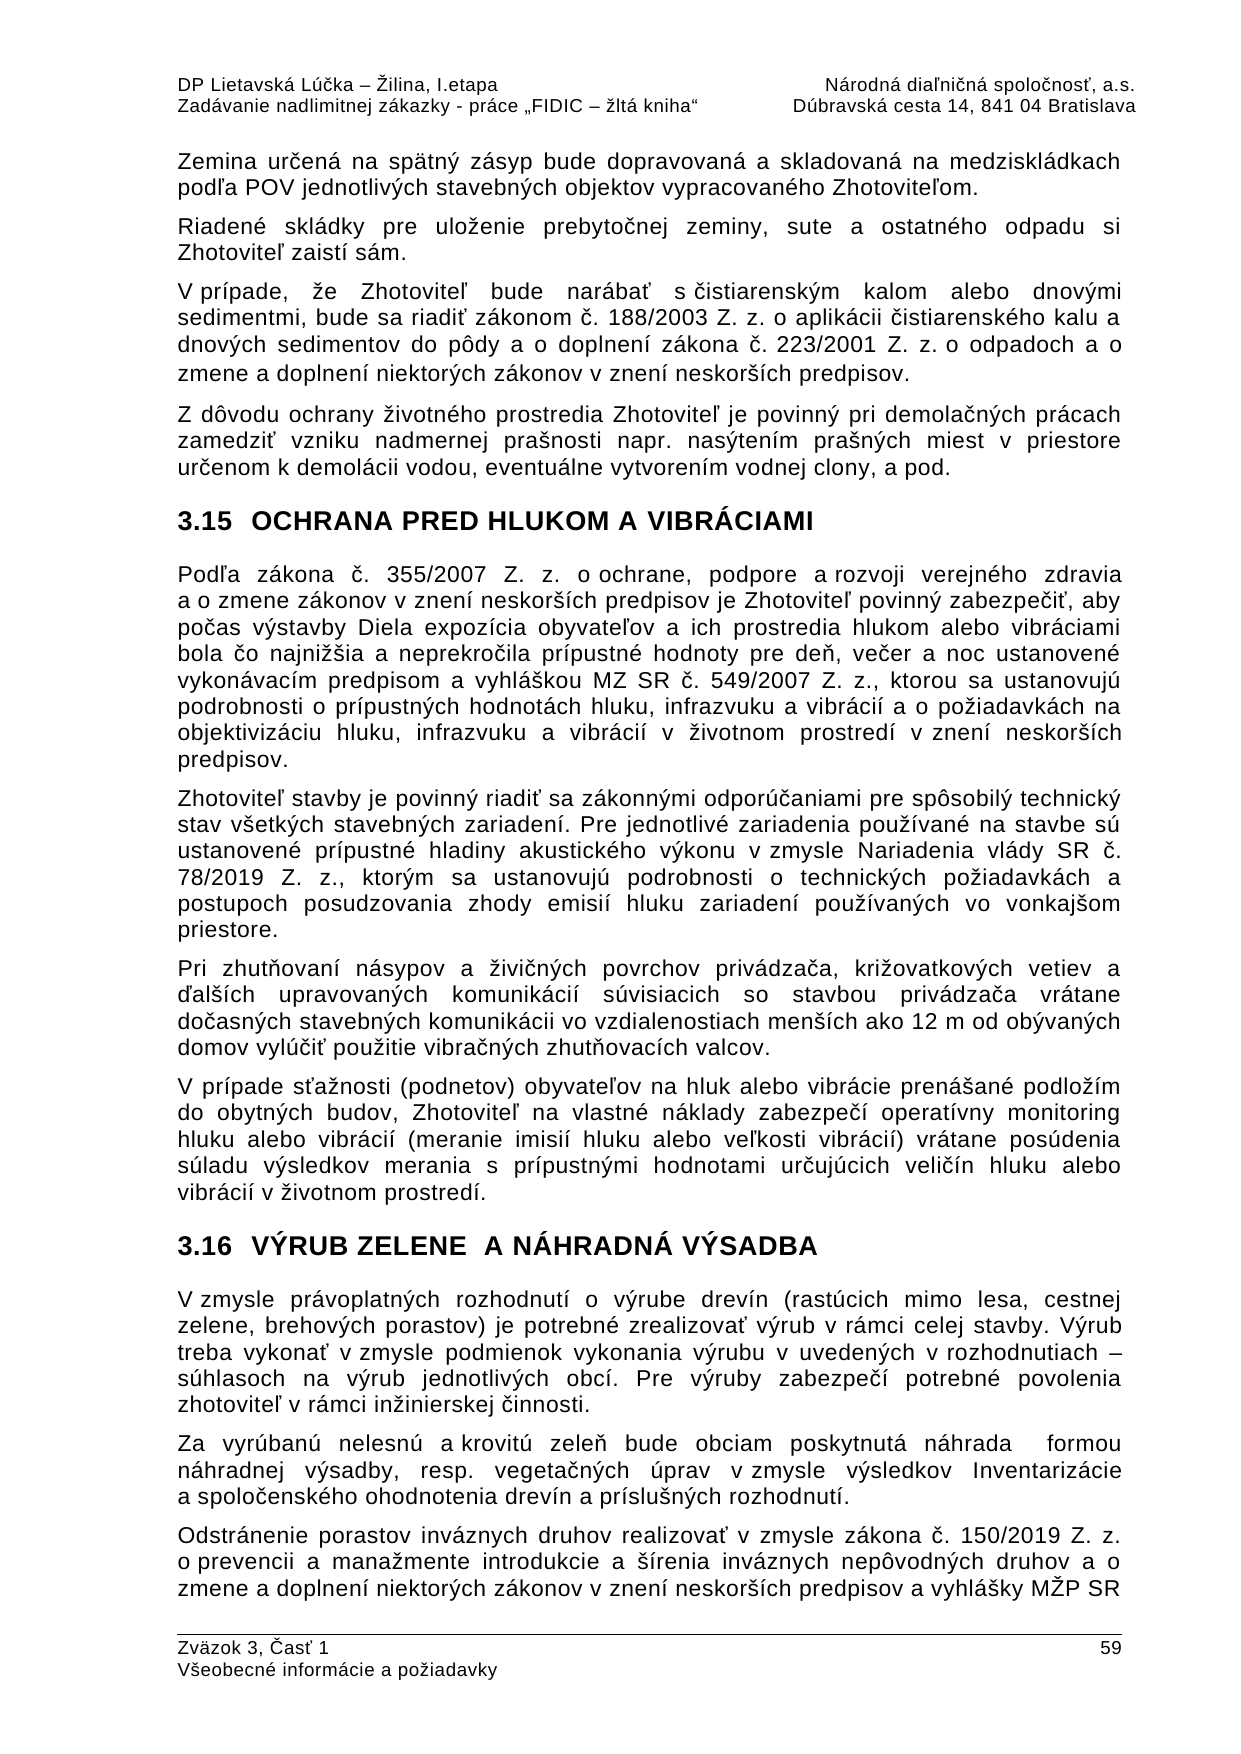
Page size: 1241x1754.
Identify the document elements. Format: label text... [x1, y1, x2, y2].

text Pri zhutňovaní násypov a živičných povrchov privádzača, križovatkových vetiev a ďalších upravovaných komunikácií súvisiacich so stavbou privádzača vrátane dočasných stavebných komunikácii vo vzdialenostiach menších ako 12 m od obývaných domov vylúčiť použitie vibračných zhutňovacích valcov. [177, 955, 1122, 1061]
text V zmysle právoplatných rozhodnutí o výrube drevín (rastúcich mimo lesa, cestnej zelene, brehových porastov) je potrebné zrealizovať výrub v rámci celej stavby. Výrub treba vykonať v zmysle podmienok vykonania výrubu v uvedených v rozhodnutiach – súhlasoch na výrub jednotlivých obcí. Pre výruby zabezpečí potrebné povolenia zhotoviteľ v rámci inžinierskej činnosti. [177, 1286, 1122, 1418]
text V prípade, že Zhotoviteľ bude narábať s čistiarenským kalom alebo dnovými sedimentmi, bude sa riadiť zákonom č. 188/2003 Z. z. o aplikácii čistiarenského kalu a dnových sedimentov do pôdy a o doplnení zákona č. 223/2001 Z. z. o odpadoch a o zmene a doplnení niektorých zákonov v znení neskorších predpisov. [177, 278, 1122, 388]
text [177, 1522, 1122, 1601]
text Zhotoviteľ stavby je povinný riadiť sa zákonnými odporúčaniami pre spôsobilý technický stav všetkých stavebných zariadení. Pre jednotlivé zariadenia používané na stavbe sú ustanovené prípustné hladiny akustického výkonu v zmysle Nariadenia vlády SR č. 78/2019 Z. z., ktorým sa ustanovujú podrobnosti o technických požiadavkách a postupoch posudzovania zhody emisií hluku zariadení používaných vo vonkajšom priestore. [177, 784, 1122, 943]
text Za vyrúbanú nelesnú a krovitú zeleň bude obciam poskytnutá náhrada formou náhradnej výsadby, resp. vegetačných úprav v zmysle výsledkov Inventarizácie a spoločenského ohodnotenia drevín a príslušných rozhodnutí. [177, 1430, 1122, 1509]
text Z dôvodu ochrany životného prostredia Zhotoviteľ je povinný pri demolačných prácach zamedziť vzniku nadmernej prašnosti napr. nasýtením prašných miest v priestore určenom k demolácii vodou, eventuálne vytvorením vodnej clony, a pod. [177, 401, 1122, 480]
subtitle 3.16 Výrub zelene a náhradná výsadba [177, 1230, 1122, 1261]
text V prípade sťažnosti (podnetov) obyvateľov na hluk alebo vibrácie prenášané podložím do obytných budov, Zhotoviteľ na vlastné náklady zabezpečí operatívny monitoring hluku alebo vibrácií (meranie imisií hluku alebo veľkosti vibrácií) vrátane posúdenia súladu výsledkov merania s prípustnými hodnotami určujúcich veličín hluku alebo vibrácií v životnom prostredí. [177, 1073, 1122, 1205]
text Riadené skládky pre uloženie prebytočnej zeminy, sute a ostatného odpadu si Zhotoviteľ zaistí sám. [177, 213, 1122, 266]
text Zemina určená na spätný zásyp bude dopravovaná a skladovaná na medziskládkach podľa POV jednotlivých stavebných objektov vypracovaného Zhotoviteľom. [177, 148, 1122, 200]
text Podľa zákona č. 355/2007 Z. z. o ochrane, podpore a rozvoji verejného zdravia a o zmene zákonov v znení neskorších predpisov je Zhotoviteľ povinný zabezpečiť, aby počas výstavby Diela expozícia obyvateľov a ich prostredia hlukom alebo vibráciami bola čo najnižšia a neprekročila prípustné hodnoty pre deň, večer a noc ustanovené vykonávacím predpisom a vyhláškou MZ SR č. 549/2007 Z. z., ktorou sa ustanovujú podrobnosti o prípustných hodnotách hluku, infrazvuku a vibrácií a o požiadavkách na objektivizáciu hluku, infrazvuku a vibrácií v životnom prostredí v znení neskorších predpisov. [177, 561, 1122, 772]
subtitle 3.15 Ochrana pred hlukom a vibráciami [177, 505, 1122, 536]
